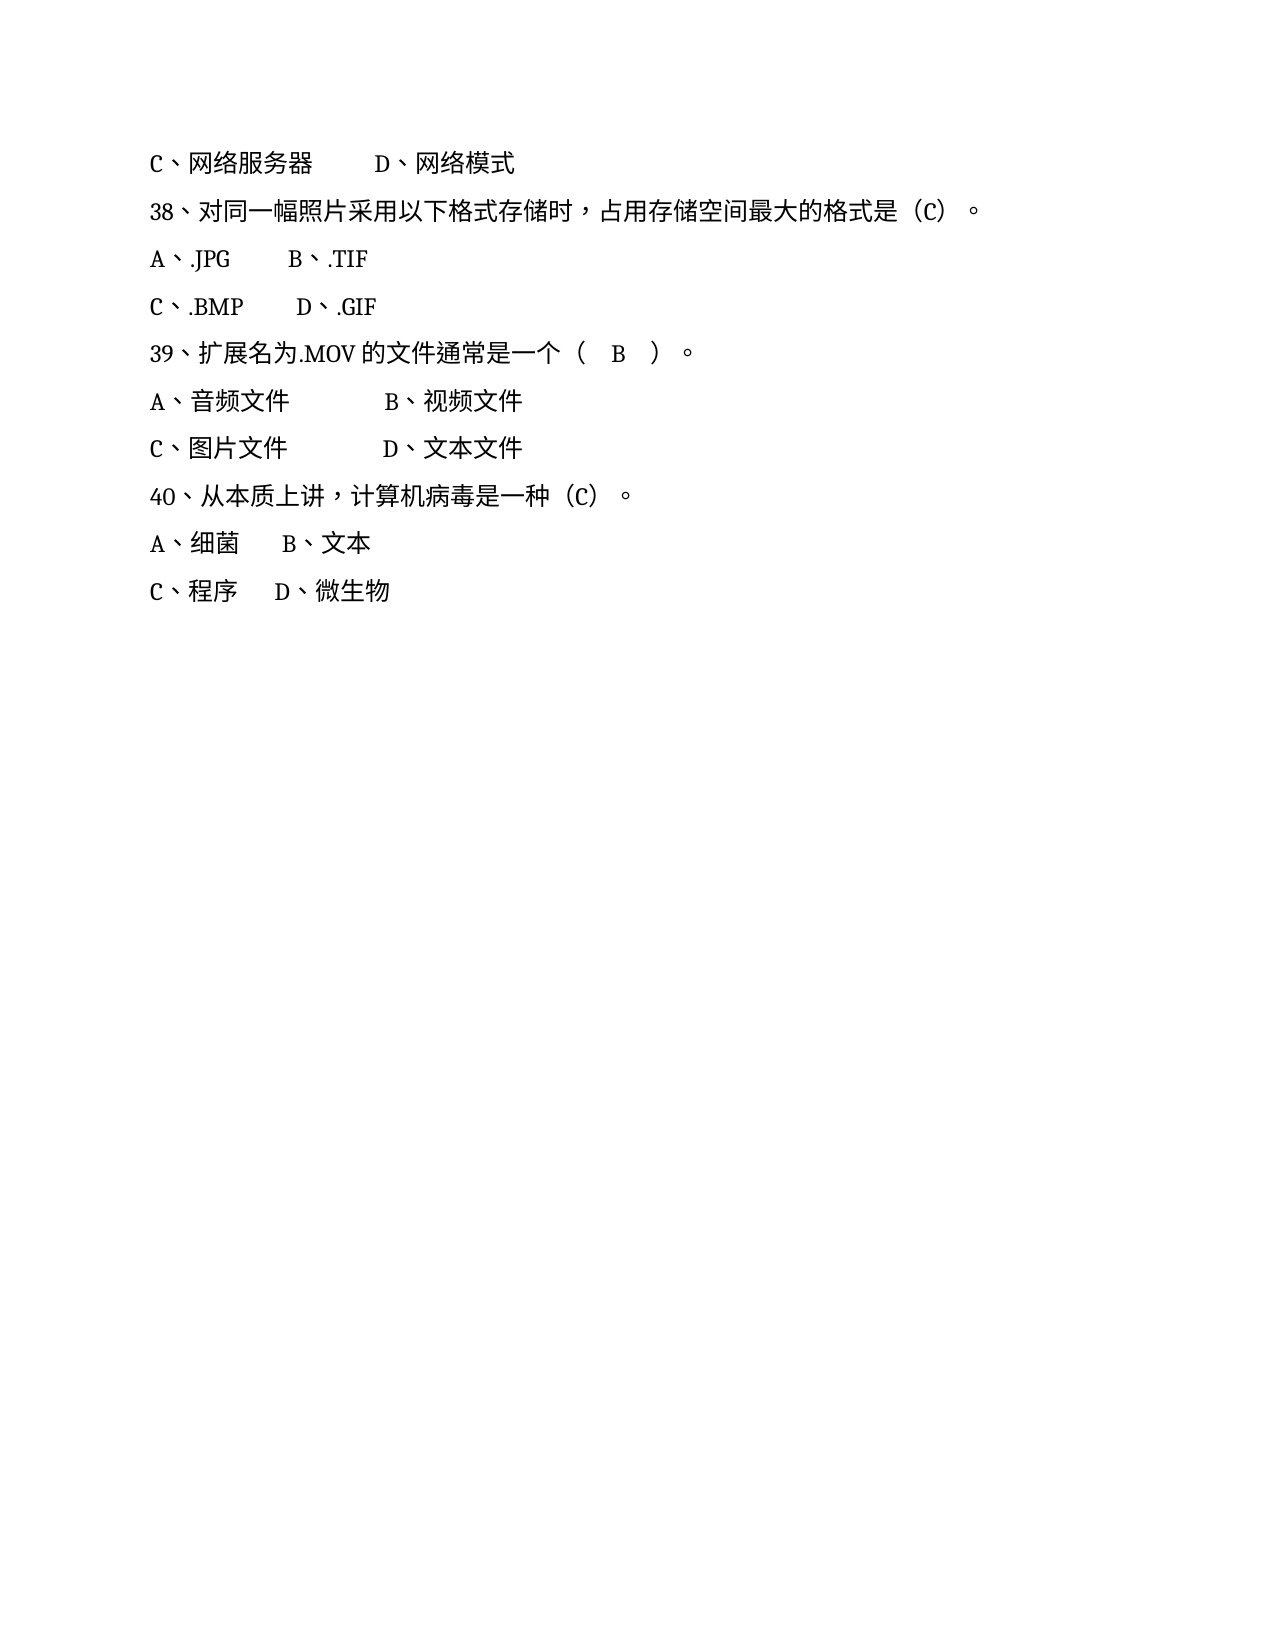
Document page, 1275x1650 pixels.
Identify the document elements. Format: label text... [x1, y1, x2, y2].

text C、.BMP D、.GIF [150, 292, 1125, 321]
text 40、从本质上讲，计算机病毒是一种（C）。 [150, 482, 1125, 511]
text 39、扩展名为.MOV的文件通常是一个（ B ）。 [150, 340, 1125, 369]
text C、图片文件 D、文本文件 [150, 435, 1125, 464]
text 38、对同一幅照片采用以下格式存储时，占用存储空间最大的格式是（C）。 [150, 197, 1125, 226]
text A、细菌 B、文本 [150, 530, 1125, 559]
text A、.JPG B、.TIF [150, 245, 1125, 274]
text C、程序 D、微生物 [150, 577, 1125, 606]
text A、音频文件 B、视频文件 [150, 387, 1125, 416]
text C、网络服务器 D、网络模式 [150, 150, 1125, 179]
